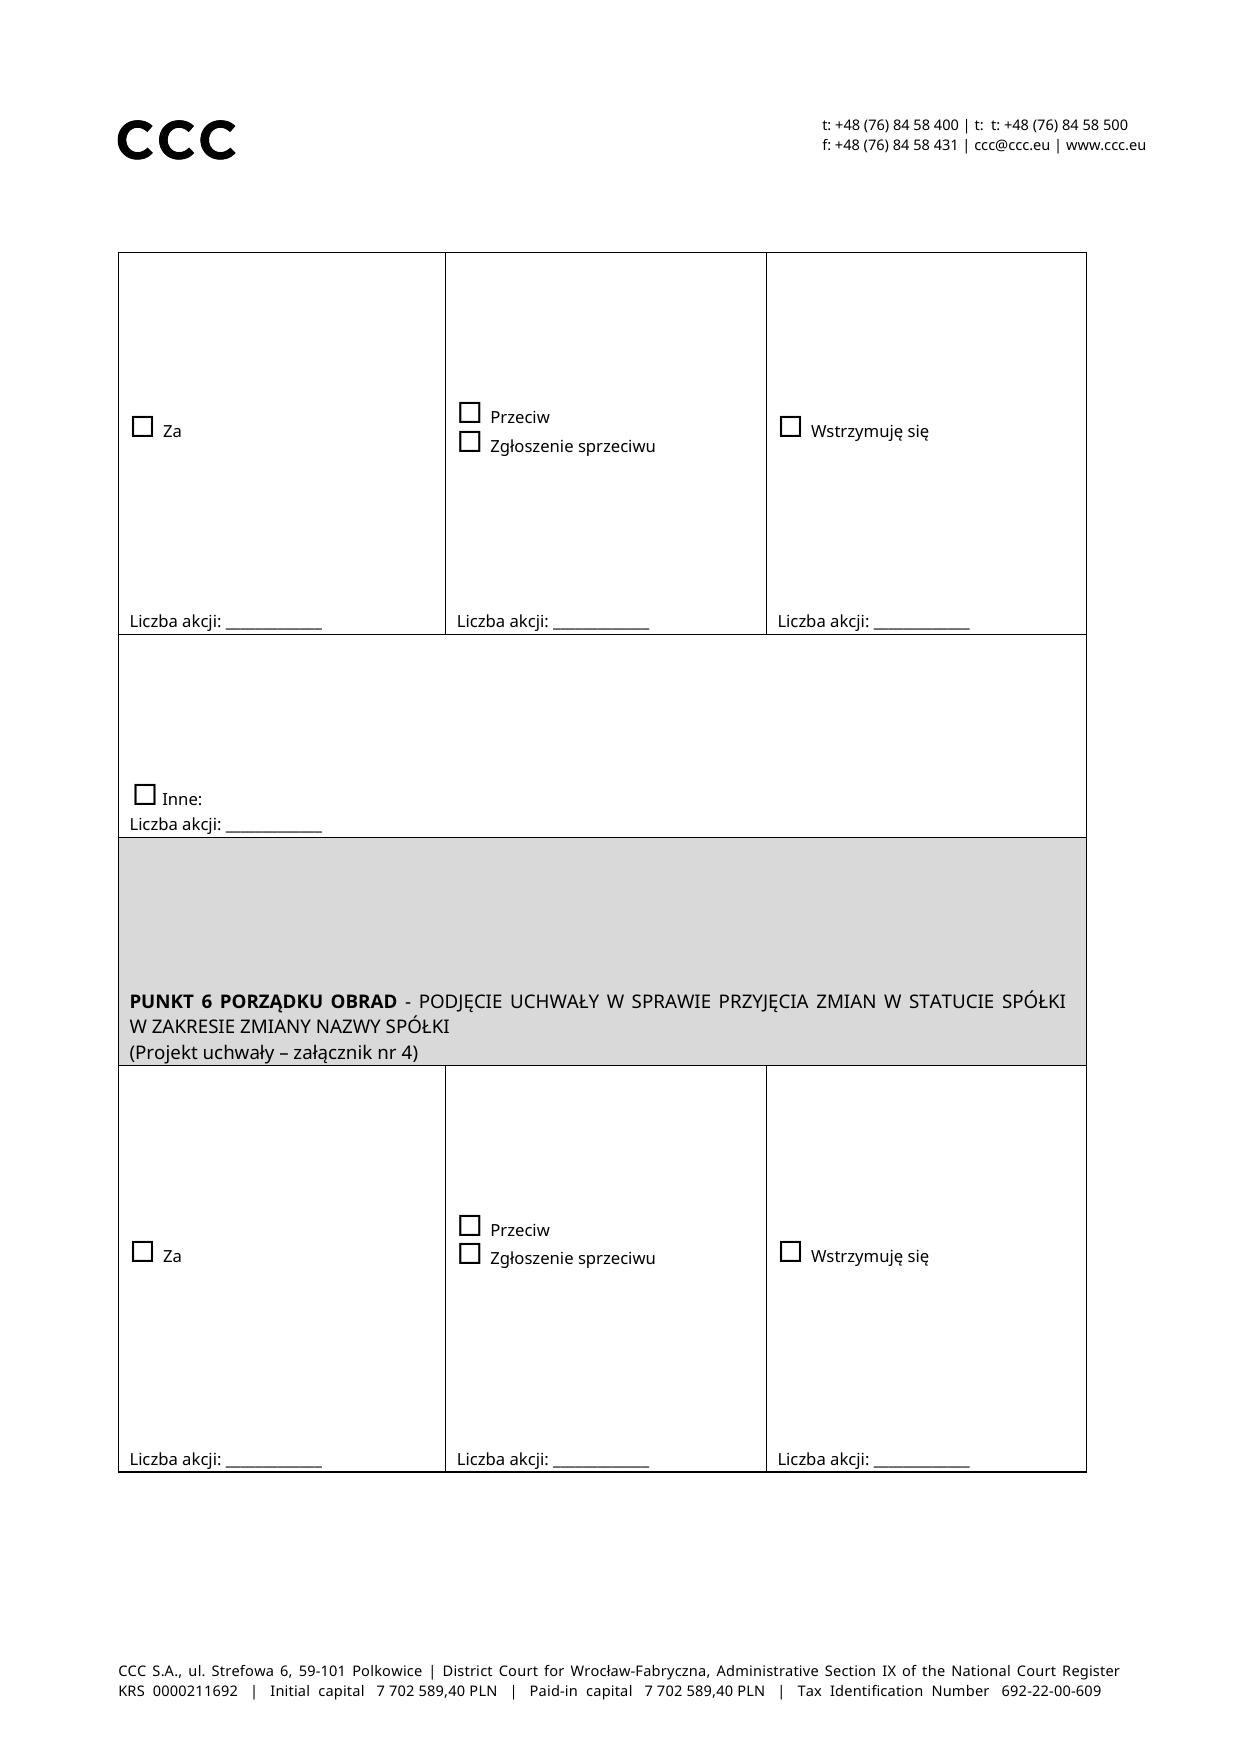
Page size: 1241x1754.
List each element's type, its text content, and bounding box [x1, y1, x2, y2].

table_cell Wstrzymuję się [767, 253, 1086, 460]
table_cell Liczba akcji: _____________ [446, 460, 766, 634]
table_cell Punkt 6 Porządku obrad - Podjęcie uchwały w SPRAWIE przyjęcia zmian w Statucie Spółki w zakresie zmiany nazwy Spółki (Projekt uchwały – załącznik nr 4) [119, 838, 1086, 1065]
table_cell Liczba akcji: _____________ [446, 1297, 766, 1471]
table_cell Przeciw Zgłoszenie sprzeciwu [446, 253, 766, 460]
table_cell Przeciw Zgłoszenie sprzeciwu [446, 1066, 766, 1297]
table_cell Liczba akcji: _____________ [119, 460, 445, 634]
table_cell Liczba akcji: _____________ [119, 1297, 445, 1471]
table_cell Liczba akcji: _____________ [767, 460, 1086, 634]
table_cell Liczba akcji: _____________ [767, 1297, 1086, 1471]
table_cell Za [119, 1066, 445, 1297]
table_cell Wstrzymuję się [767, 1066, 1086, 1297]
picture [0, 2, 1241, 252]
table_cell Za [119, 253, 445, 460]
table_cell Inne: Liczba akcji: _____________ [119, 635, 1086, 837]
